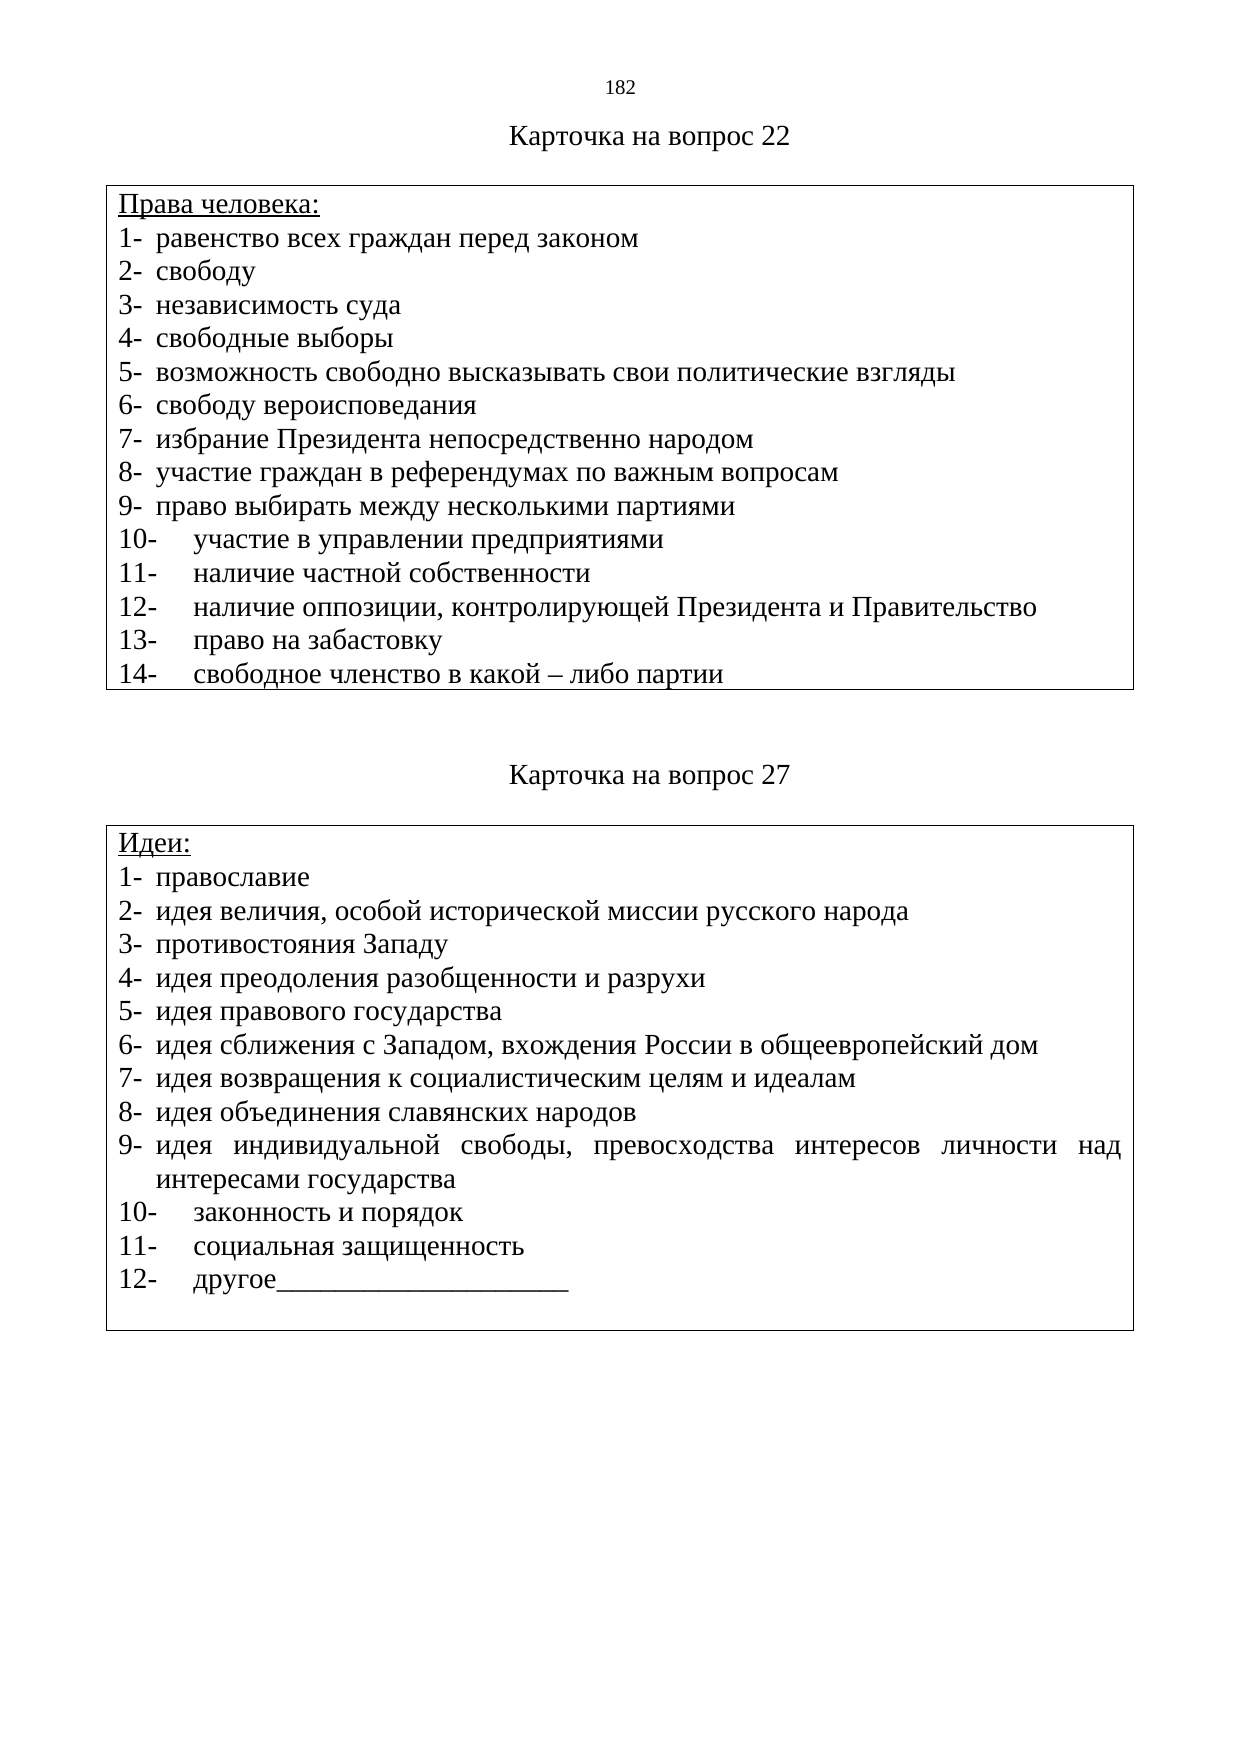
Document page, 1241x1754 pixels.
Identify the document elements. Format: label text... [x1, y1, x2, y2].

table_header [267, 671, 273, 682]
text Карточка на вопрос 22 [118, 118, 1122, 152]
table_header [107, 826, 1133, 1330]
text Карточка на вопрос 27 [118, 757, 1122, 791]
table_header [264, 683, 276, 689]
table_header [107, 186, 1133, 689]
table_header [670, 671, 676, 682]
